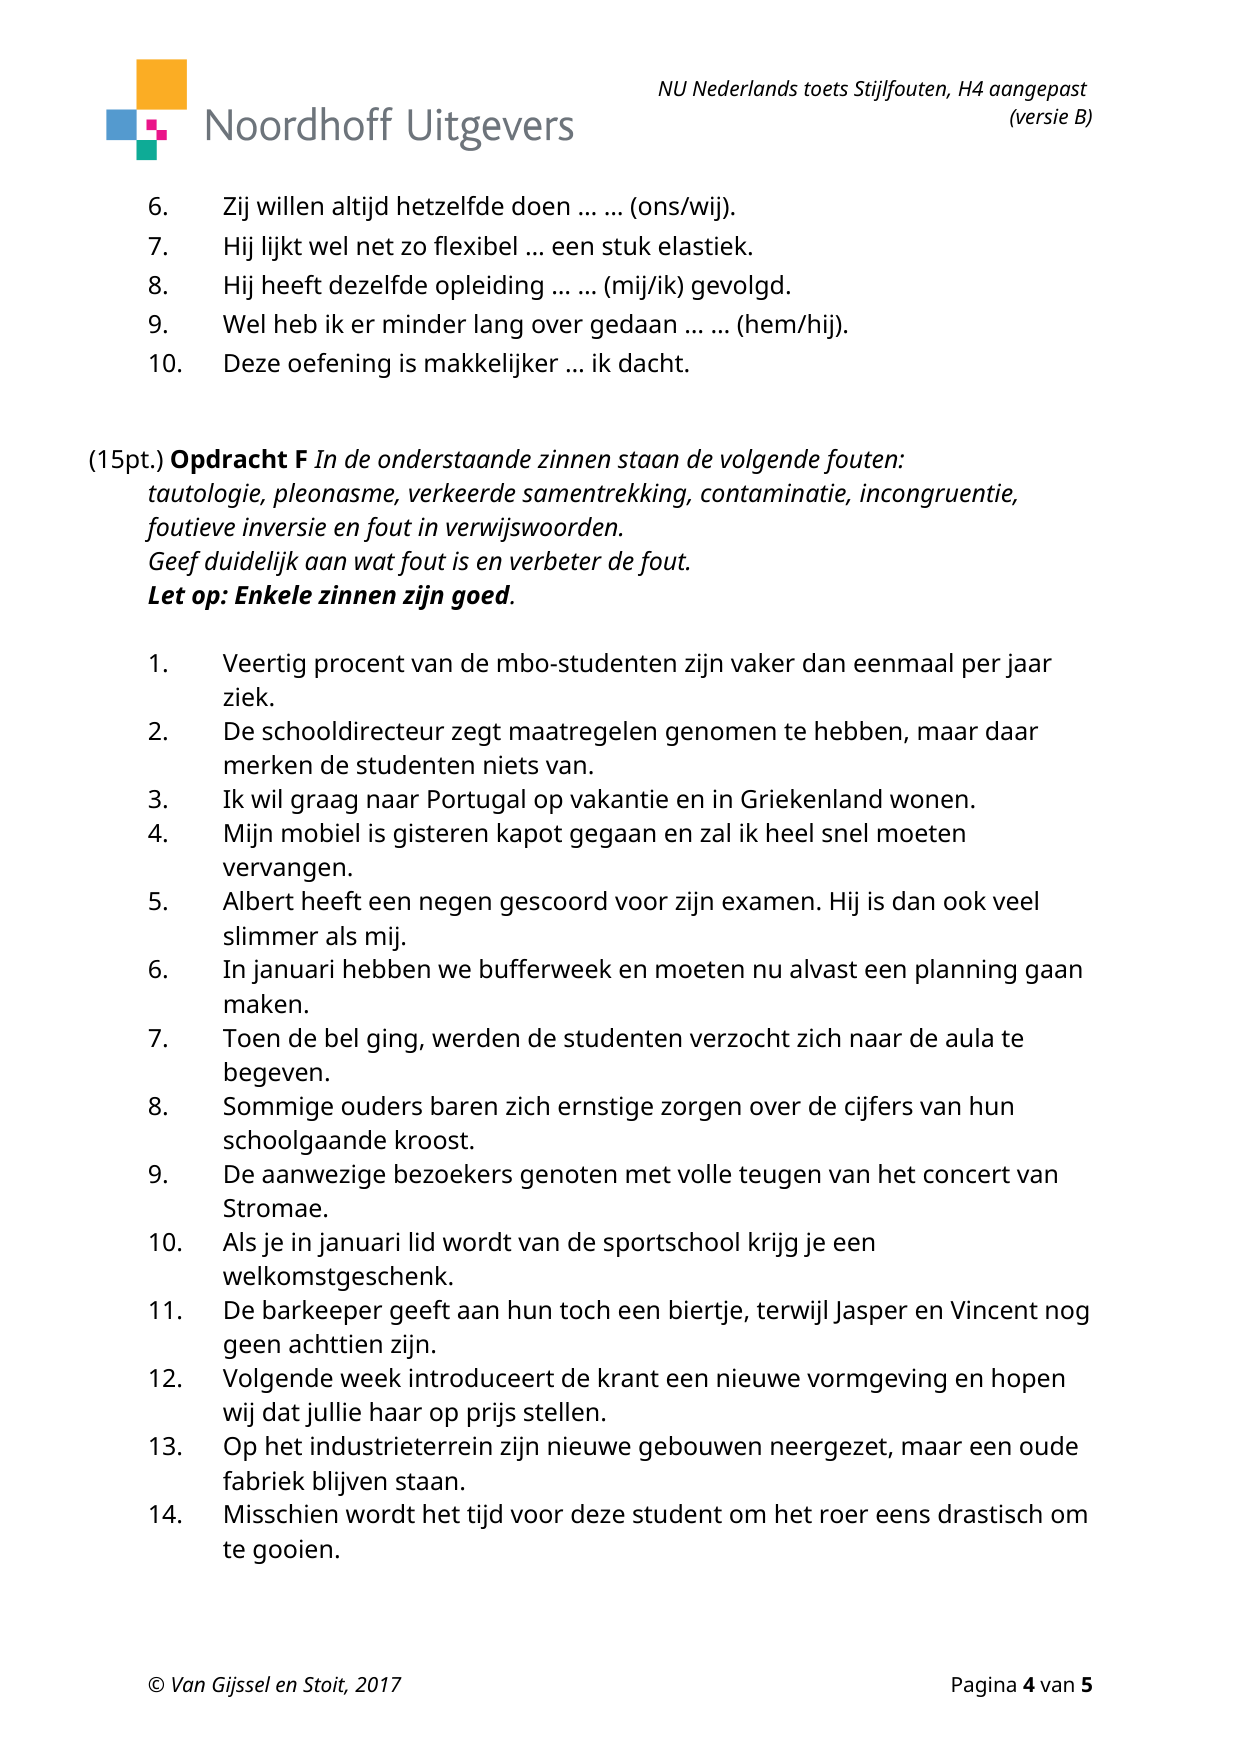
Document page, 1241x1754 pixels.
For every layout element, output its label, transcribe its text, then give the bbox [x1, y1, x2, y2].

list Sommige ouders baren zich ernstige zorgen over de cijfers van hun schoolgaande kroost. [148, 1088, 1092, 1157]
list De aanwezige bezoekers genoten met volle teugen van het concert van Stromae. [148, 1157, 1092, 1225]
list Op het industrieterrein zijn nieuwe gebouwen neergezet, maar een oude fabriek blijven staan. [148, 1429, 1092, 1497]
text (15pt.) Opdracht F In de onderstaande zinnen staan de volgende fouten: [89, 441, 1092, 475]
list Veertig procent van de mbo-studenten zijn vaker dan eenmaal per jaar ziek. [148, 646, 1092, 714]
list Hij heeft dezelfde opleiding … … (mij/ik) gevolgd. [148, 267, 1092, 301]
list Toen de bel ging, werden de studenten verzocht zich naar de aula te begeven. [148, 1020, 1092, 1088]
list Hij lijkt wel net zo flexibel … een stuk elastiek. [148, 228, 1092, 262]
list Mijn mobiel is gisteren kapot gegaan en zal ik heel snel moeten vervangen. [148, 816, 1092, 884]
list Zij willen altijd hetzelfde doen … … (ons/wij). [148, 189, 1092, 223]
list Deze oefening is makkelijker … ik dacht. [148, 346, 1092, 380]
list Misschien wordt het tijd voor deze student om het roer eens drastisch om te gooien. [148, 1497, 1092, 1565]
list Wel heb ik er minder lang over gedaan … … (hem/hij). [148, 306, 1092, 341]
list Albert heeft een negen gescoord voor zijn examen. Hij is dan ook veel slimmer als mij. [148, 884, 1092, 952]
text Let op: Enkele zinnen zijn goed. [148, 577, 1092, 612]
list In januari hebben we bufferweek en moeten nu alvast een planning gaan maken. [148, 952, 1092, 1020]
list De barkeeper geeft aan hun toch een biertje, terwijl Jasper en Vincent nog geen achttien zijn. [148, 1293, 1092, 1361]
list Als je in januari lid wordt van de sportschool krijg je een welkomstgeschenk. [148, 1225, 1092, 1293]
text tautologie, pleonasme, verkeerde samentrekking, contaminatie, incongruentie, foutieve inversie en fout in verwijswoorden. [148, 475, 1092, 543]
list Volgende week introduceert de krant een nieuwe vormgeving en hopen wij dat jullie haar op prijs stellen. [148, 1361, 1092, 1429]
list Ik wil graag naar Portugal op vakantie en in Griekenland wonen. [148, 782, 1092, 816]
list De schooldirecteur zegt maatregelen genomen te hebben, maar daar merken de studenten niets van. [148, 714, 1092, 782]
text Geef duidelijk aan wat fout is en verbeter de fout. [148, 543, 1092, 577]
